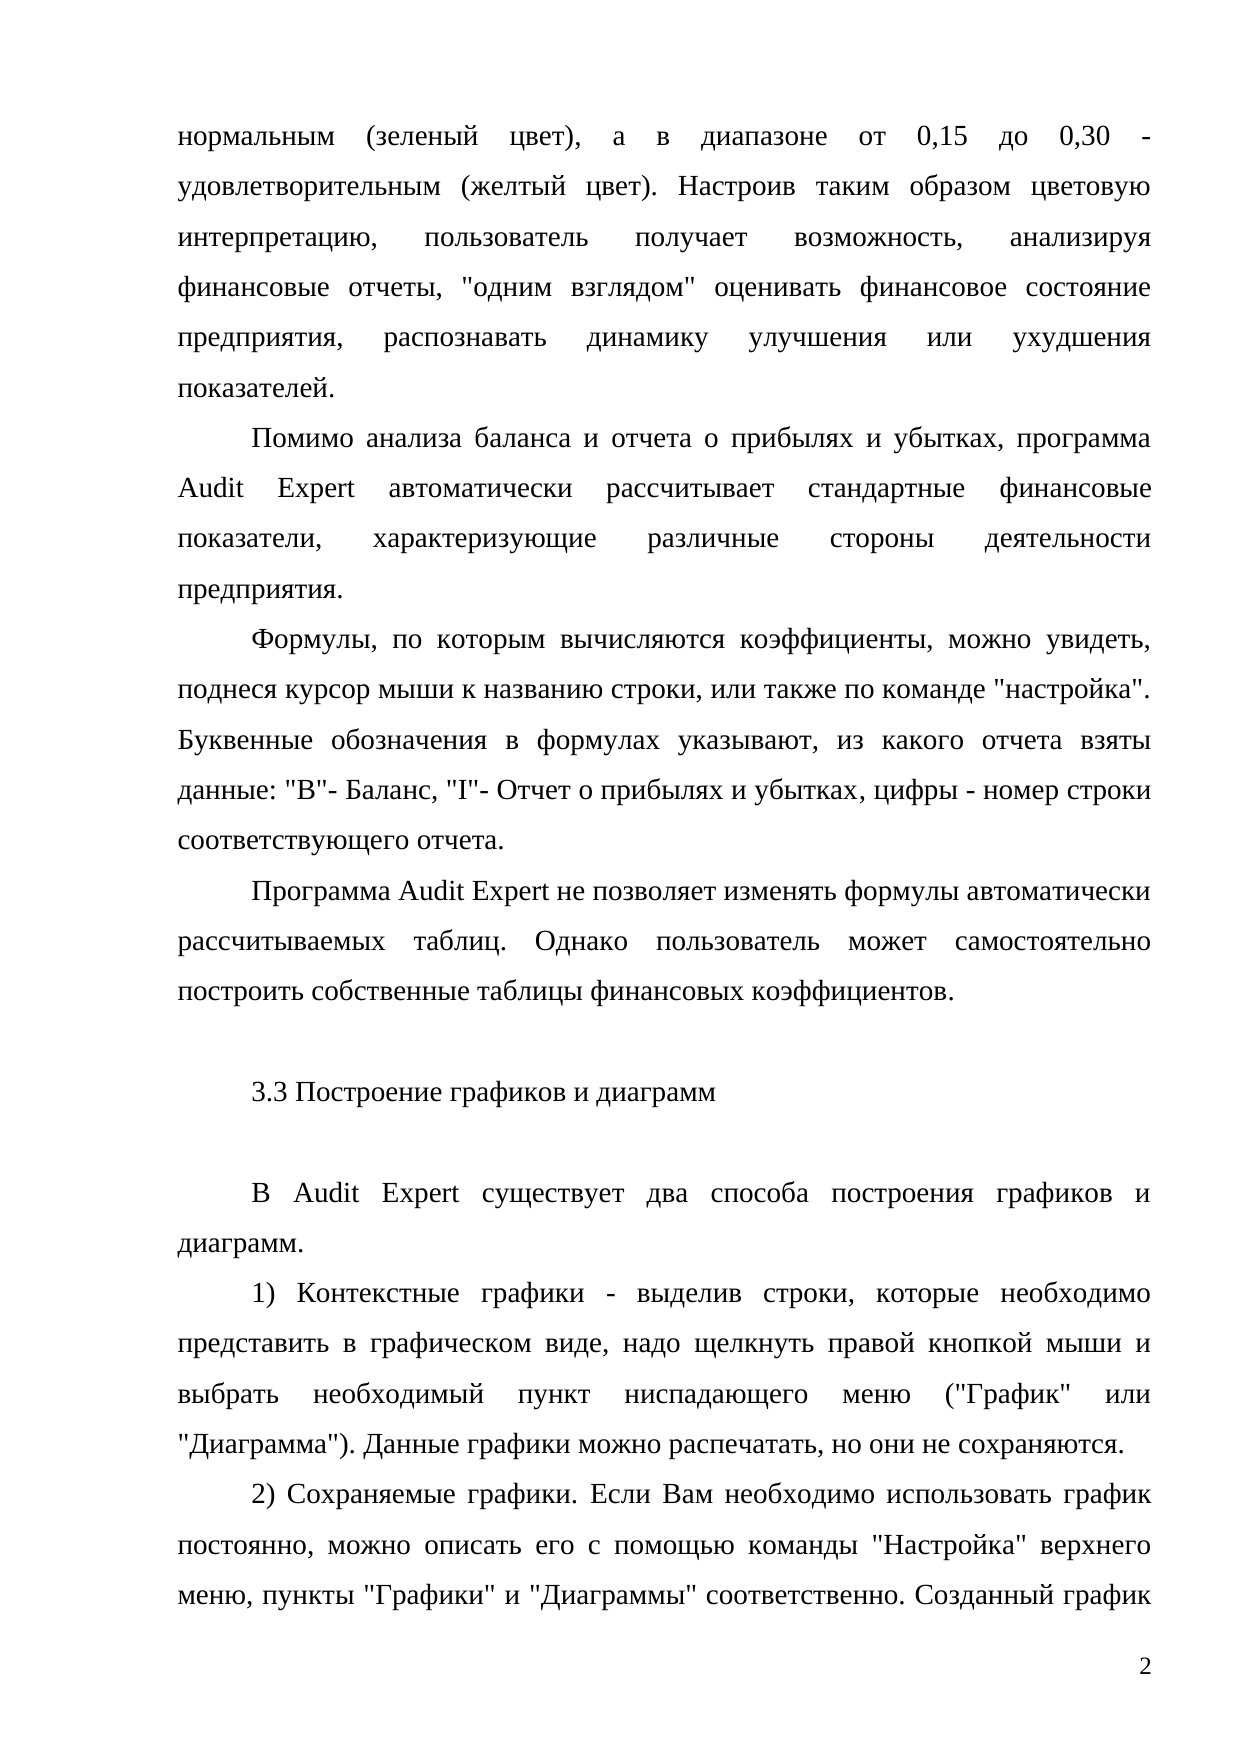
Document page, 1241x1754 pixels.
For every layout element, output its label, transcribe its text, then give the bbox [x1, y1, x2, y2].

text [177, 1477, 1152, 1611]
text 3.3 Построение графиков и диаграмм [177, 1074, 1152, 1108]
text 1) Контекстные графики - выделив строки, которые необходимо представить в графическом виде, надо щелкнуть правой кнопкой мыши и выбрать необходимый пункт ниспадающего меню ("График" или "Диаграмма"). Данные графики можно распечатать, но они не сохраняются. [177, 1275, 1152, 1460]
text Помимо анализа баланса и отчета о прибылях и убытках, программа Audit Expert автоматически рассчитывает стандартные финансовые показатели, характеризующие различные стороны деятельности предприятия. [177, 420, 1152, 604]
text В Audit Expert существует два способа построения графиков и диаграмм. [177, 1175, 1152, 1258]
text Программа Audit Expert не позволяет изменять формулы автоматически рассчитываемых таблиц. Однако пользователь может самостоятельно построить собственные таблицы финансовых коэффициентов. [177, 873, 1152, 1007]
text Формулы, по которым вычисляются коэффициенты, можно увидеть, поднеся курсор мыши к названию строки, или также по команде "настройка". Буквенные обозначения в формулах указывают, из какого отчета взяты данные: "В"- Баланс, "I"- Отчет о прибылях и убытках, цифры - номер строки соответствующего отчета. [177, 621, 1152, 856]
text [177, 118, 1152, 403]
